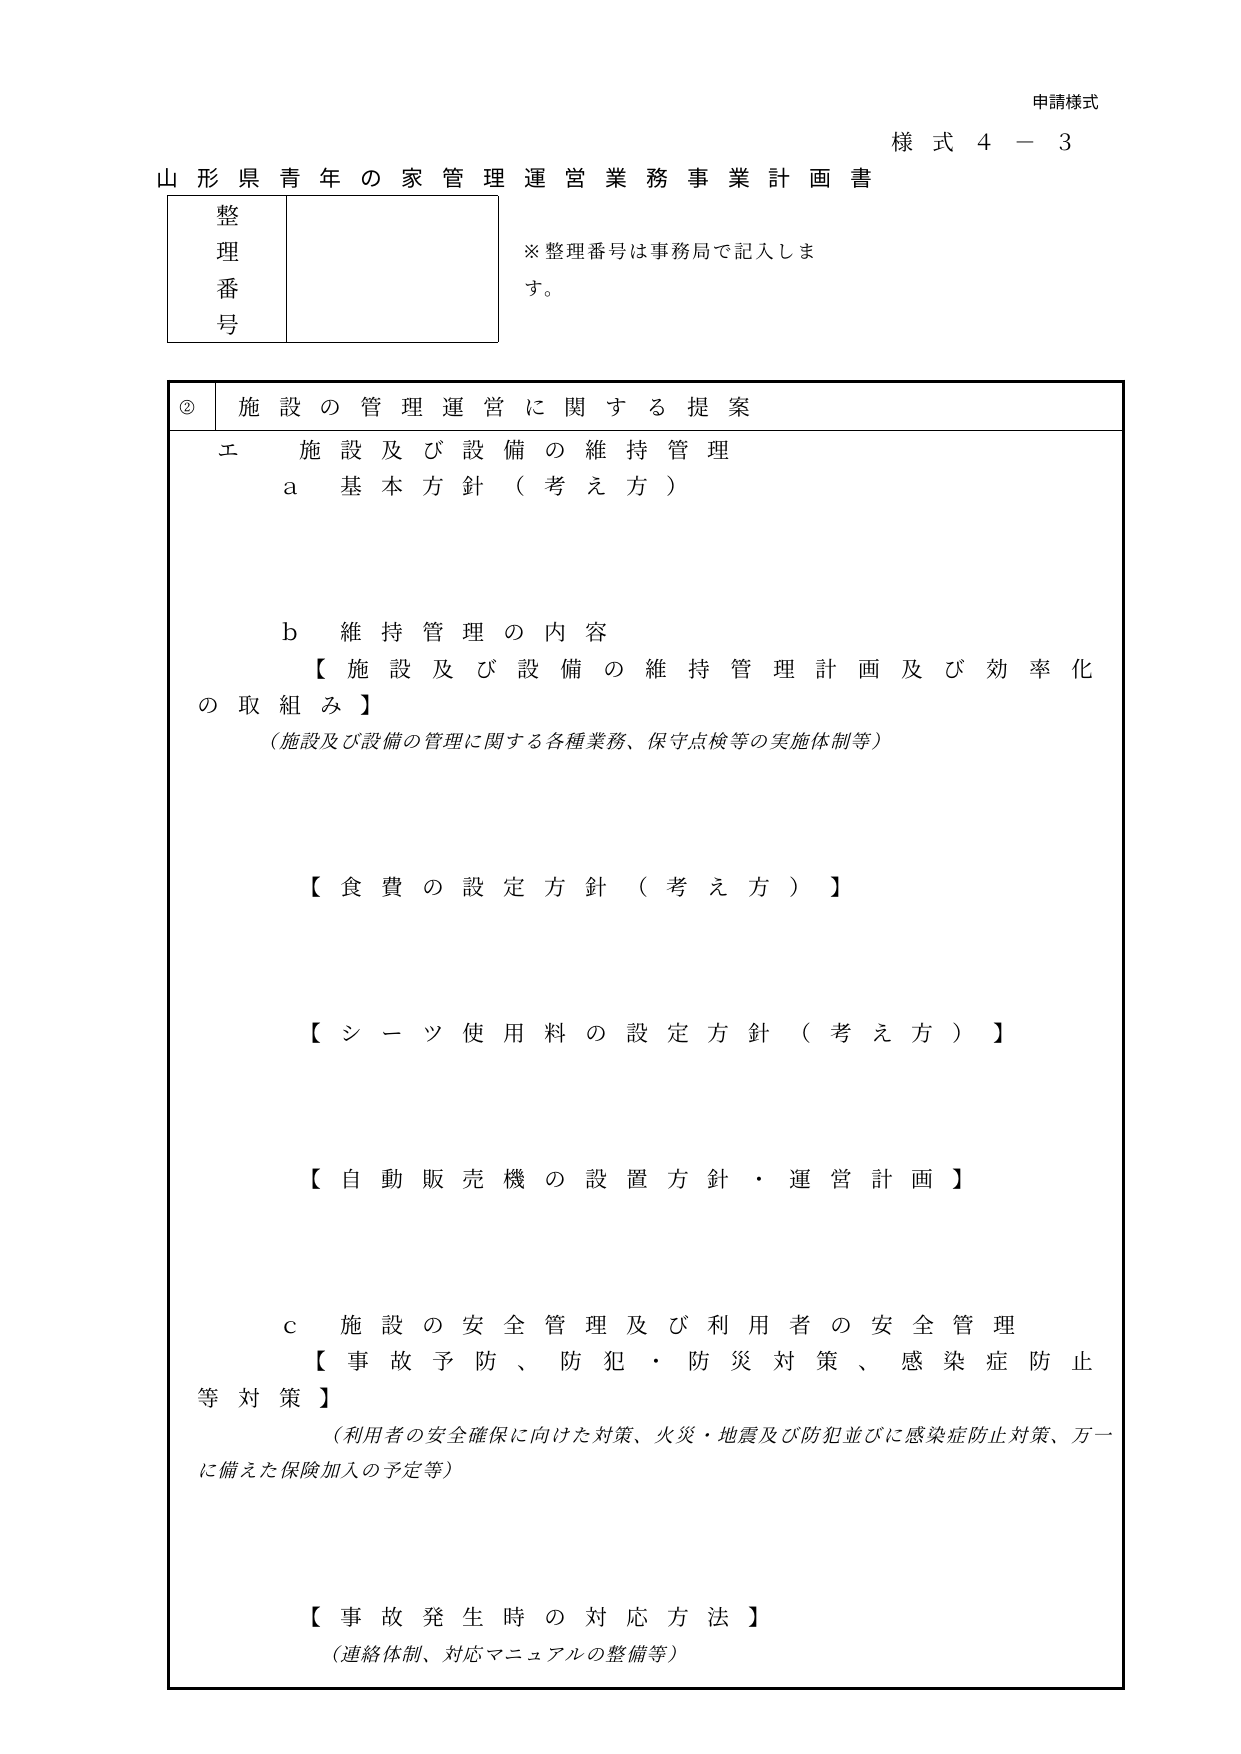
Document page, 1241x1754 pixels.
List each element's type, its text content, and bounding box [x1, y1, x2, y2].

table_header [287, 196, 498, 342]
text 山形県青年の家管理運営業務事業計画書 [156, 159, 1096, 195]
table_header ※整理番号は事務局で記入します。 [499, 196, 829, 342]
table_header 整理番号 [168, 196, 286, 342]
subtitle 様式４－３ [156, 122, 1096, 159]
table_header 施設の管理運営に関する提案 [216, 383, 1122, 429]
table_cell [170, 431, 1122, 1687]
table_header ② [170, 383, 215, 429]
